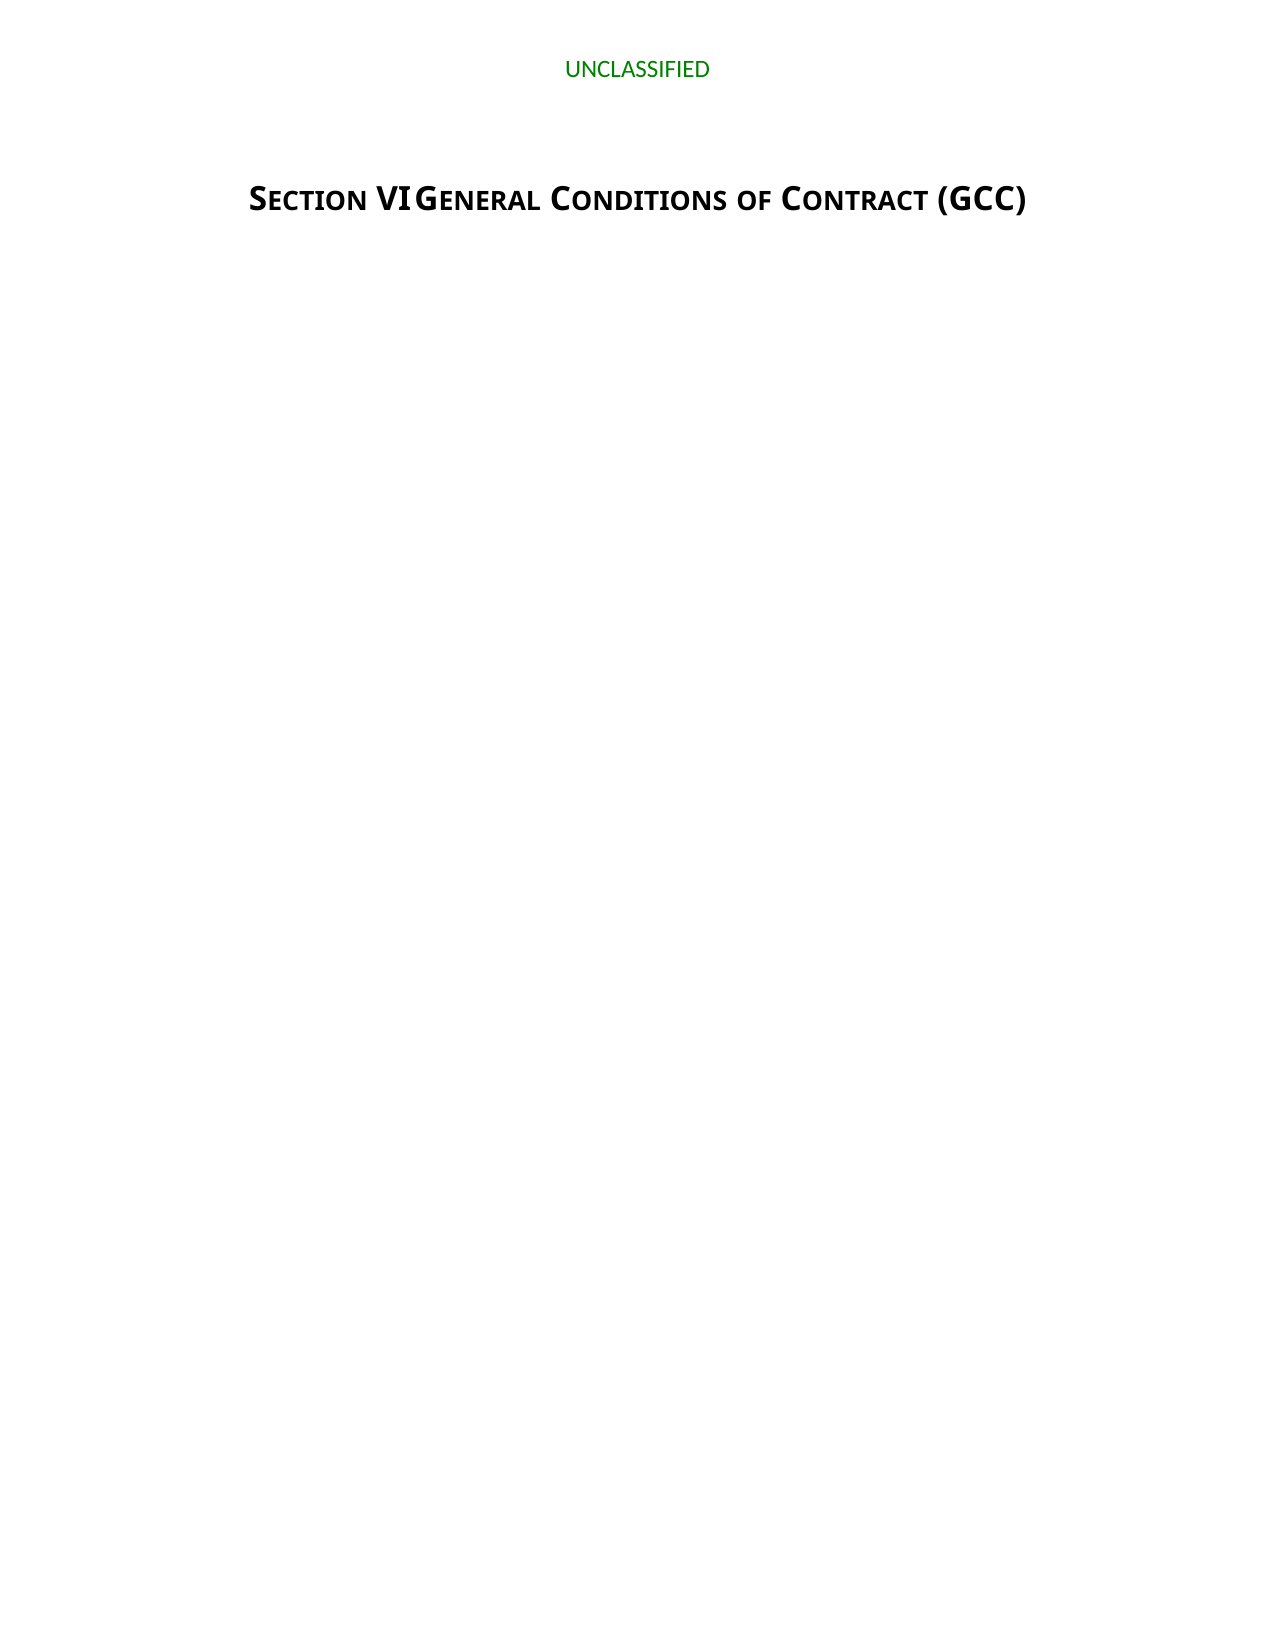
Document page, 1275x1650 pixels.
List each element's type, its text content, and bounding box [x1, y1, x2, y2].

subtitle Section VI General Conditions of Contract (GCC) [150, 175, 1125, 220]
